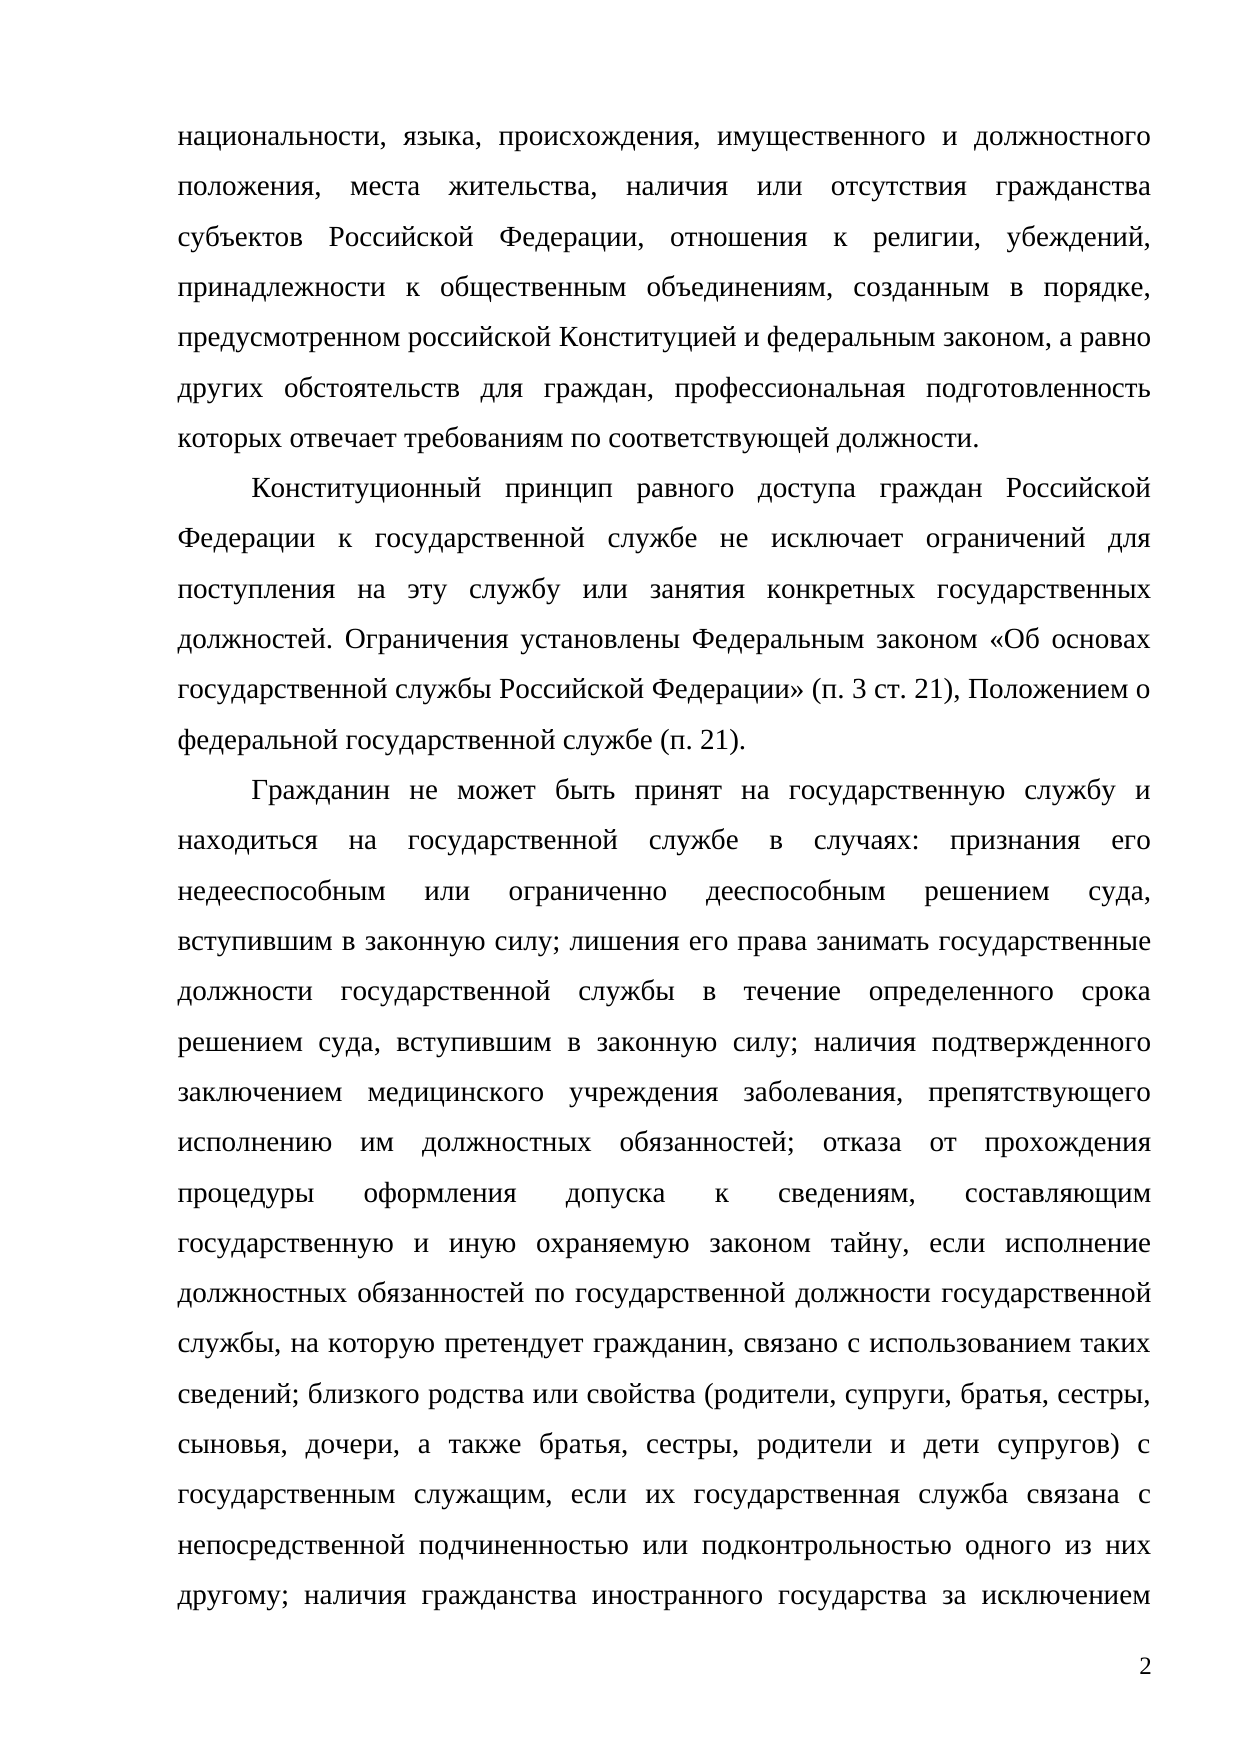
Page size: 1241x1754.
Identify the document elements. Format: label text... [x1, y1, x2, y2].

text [177, 118, 1152, 453]
text Конституционный принцип равного доступа граждан Российской Федерации к государственной службе не исключает ограничений для поступления на эту службу или занятия конкретных государственных должностей. Ограничения установлены Федеральным законом «Об основах государственной службы Российской Федерации» (п. 3 ст. 21), Положением о федеральной государственной службе (п. 21). [177, 470, 1152, 755]
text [177, 772, 1152, 1611]
